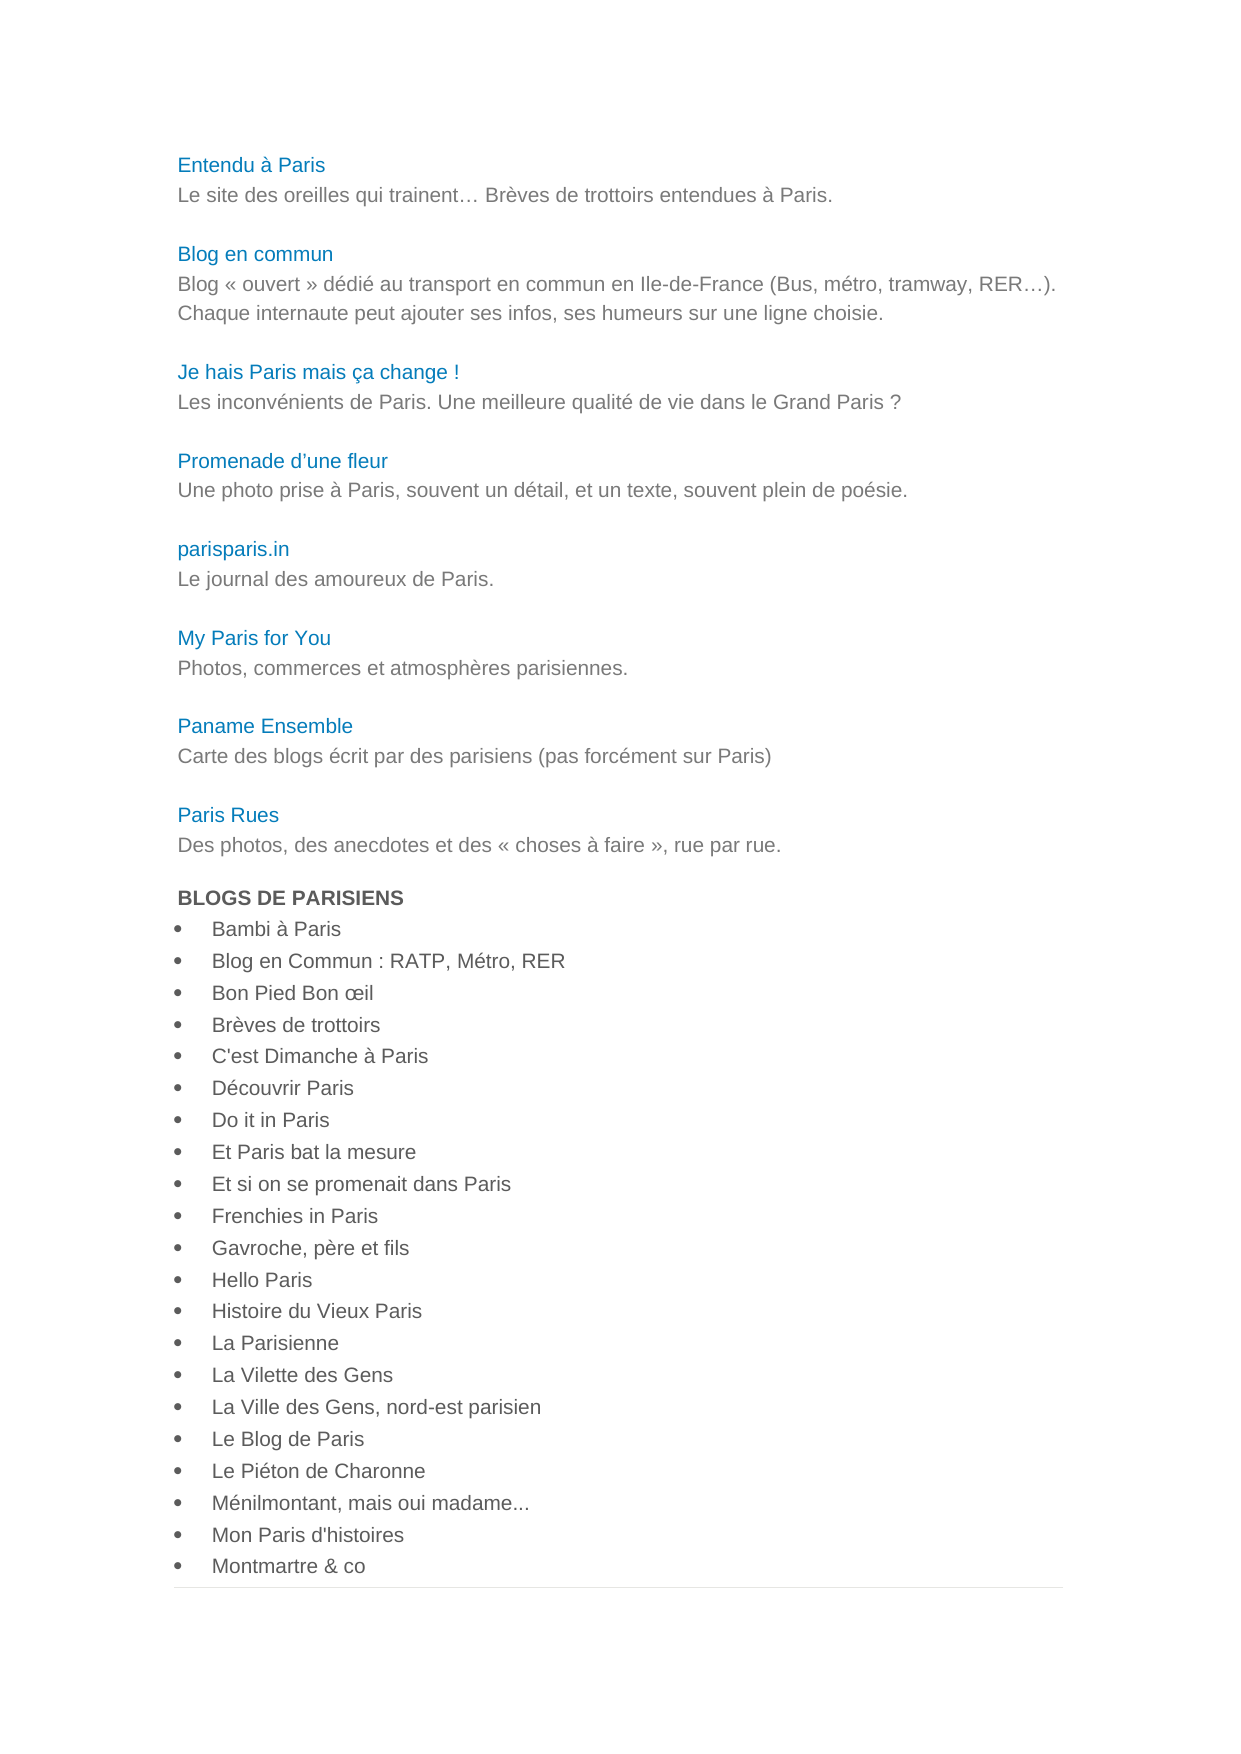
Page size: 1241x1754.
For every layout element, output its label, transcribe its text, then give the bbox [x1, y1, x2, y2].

list La Vilette des Gens [174, 1363, 1063, 1387]
list Montmartre & co [174, 1554, 1063, 1587]
text Blog en commun Blog « ouvert » dédié au transport en commun en Ile-de-France (Bus, métro, tramway, RER…). Chaque internaute peut ajouter ses infos, ses humeurs sur une ligne choisie. [177, 236, 1063, 325]
list Ménilmontant, mais oui madame... [174, 1491, 1063, 1514]
list Mon Paris d'histoires [174, 1522, 1063, 1546]
list La Parisienne [174, 1331, 1063, 1355]
list Frenchies in Paris [174, 1204, 1063, 1228]
text parisparis.in Le journal des amoureux de Paris. [177, 531, 1063, 591]
list Découvrir Paris [174, 1076, 1063, 1100]
list Gavroche, père et fils [174, 1236, 1063, 1259]
list Le Blog de Paris [174, 1427, 1063, 1451]
list Blog en Commun : RATP, Métro, RER [174, 949, 1063, 973]
text Paris Rues Des photos, des anecdotes et des « choses à faire », rue par rue. [177, 797, 1063, 856]
list C'est Dimanche à Paris [174, 1044, 1063, 1068]
text Paname Ensemble Carte des blogs écrit par des parisiens (pas forcément sur Paris) [177, 708, 1063, 768]
list Le Piéton de Charonne [174, 1459, 1063, 1483]
list Histoire du Vieux Paris [174, 1299, 1063, 1323]
text Je hais Paris mais ça change ! Les inconvénients de Paris. Une meilleure qualité de vie dans le Grand Paris ? [177, 354, 1063, 414]
list Do it in Paris [174, 1108, 1063, 1132]
text Entendu à Paris Le site des oreilles qui trainent… Brèves de trottoirs entendues à Paris. [177, 148, 1063, 207]
list La Ville des Gens, nord-est parisien [174, 1395, 1063, 1419]
list Hello Paris [174, 1267, 1063, 1291]
list Bon Pied Bon œil [174, 981, 1063, 1004]
list Et Paris bat la mesure [174, 1140, 1063, 1164]
list Brèves de trottoirs [174, 1012, 1063, 1036]
text My Paris for You Photos, commerces et atmosphères parisiennes. [177, 620, 1063, 679]
text Promenade d’une fleur Une photo prise à Paris, souvent un détail, et un texte, souvent plein de poésie. [177, 443, 1063, 502]
text Blogs de Parisiens [177, 886, 1063, 909]
list Bambi à Paris [174, 917, 1063, 941]
list Et si on se promenait dans Paris [174, 1172, 1063, 1196]
